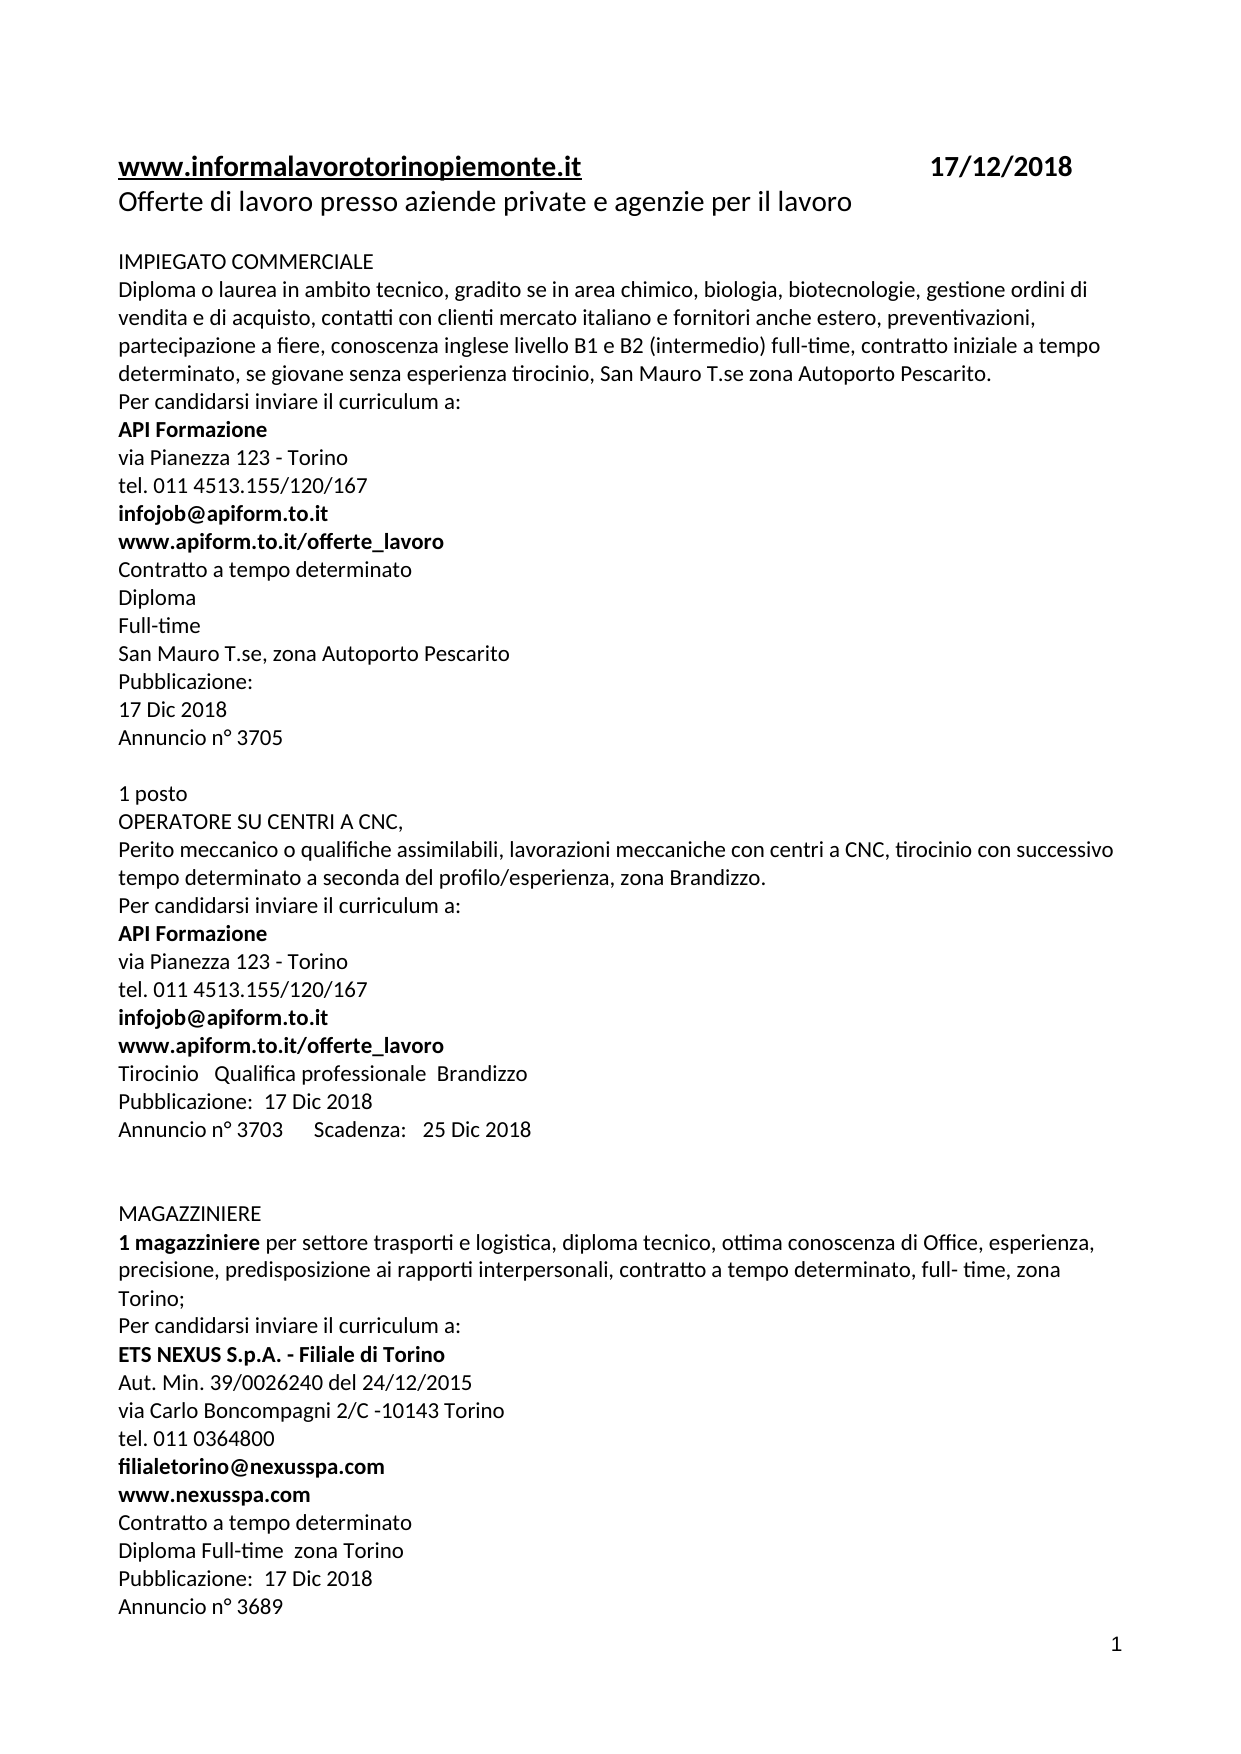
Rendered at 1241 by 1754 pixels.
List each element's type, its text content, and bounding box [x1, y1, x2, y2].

text Diploma [118, 583, 1122, 611]
text 1 posto [118, 779, 1122, 807]
text Diploma o laurea in ambito tecnico, gradito se in area chimico, biologia, biotecnologie, gestione ordini di vendita e di acquisto, contatti con clienti mercato italiano e fornitori anche estero, preventivazioni, partecipazione a fiere, conoscenza inglese livello B1 e B2 (intermedio) full-time, contratto iniziale a tempo determinato, se giovane senza esperienza tirocinio, San Mauro T.se zona Autoporto Pescarito. [118, 275, 1122, 387]
text Annuncio n° 3689 [118, 1592, 1122, 1620]
text Diploma Full-time zona Torino [118, 1536, 1122, 1564]
text MAGAZZINIERE [118, 1199, 1122, 1228]
text Pubblicazione: 17 Dic 2018 [118, 1564, 1122, 1592]
text 17 Dic 2018 [118, 695, 1122, 723]
text Contratto a tempo determinato [118, 1508, 1122, 1536]
text www.informalavorotorinopiemonte.it 17/12/2018 [118, 148, 1122, 183]
text Per candidarsi inviare il curriculum a: ETS NEXUS S.p.A. - Filiale di Torino Aut. Min. 39/0026240 del 24/12/2015 via Carlo Boncompagni 2/C -10143 Torino tel. 011 0364800 filialetorino@nexusspa.com www.nexusspa.com [118, 1312, 1122, 1508]
text Per candidarsi inviare il curriculum a: API Formazione via Pianezza 123 - Torino tel. 011 4513.155/120/167 infojob@apiform.to.it www.apiform.to.it/offerte_lavoro [118, 891, 1122, 1059]
text Annuncio n° 3703 Scadenza: 25 Dic 2018 [118, 1116, 1122, 1143]
text San Mauro T.se, zona Autoporto Pescarito [118, 639, 1122, 667]
text OPERATORE SU CENTRI A CNC, [118, 807, 1122, 835]
text Pubblicazione: 17 Dic 2018 [118, 1087, 1122, 1116]
text IMPIEGATO COMMERCIALE [118, 247, 1122, 275]
text Full-time [118, 611, 1122, 639]
text Pubblicazione: [118, 667, 1122, 695]
text 1 magazziniere per settore trasporti e logistica, diploma tecnico, ottima conoscenza di Office, esperienza, precisione, predisposizione ai rapporti interpersonali, contratto a tempo determinato, full- time, zona Torino; [118, 1228, 1122, 1312]
text Per candidarsi inviare il curriculum a: API Formazione via Pianezza 123 - Torino tel. 011 4513.155/120/167 infojob@apiform.to.it www.apiform.to.it/offerte_lavoro [118, 387, 1122, 555]
text Tirocinio Qualifica professionale Brandizzo [118, 1059, 1122, 1087]
text Annuncio n° 3705 [118, 723, 1122, 751]
text Perito meccanico o qualifiche assimilabili, lavorazioni meccaniche con centri a CNC, tirocinio con successivo tempo determinato a seconda del profilo/esperienza, zona Brandizzo. [118, 835, 1122, 891]
text Offerte di lavoro presso aziende private e agenzie per il lavoro [118, 183, 1122, 219]
text Contratto a tempo determinato [118, 555, 1122, 583]
